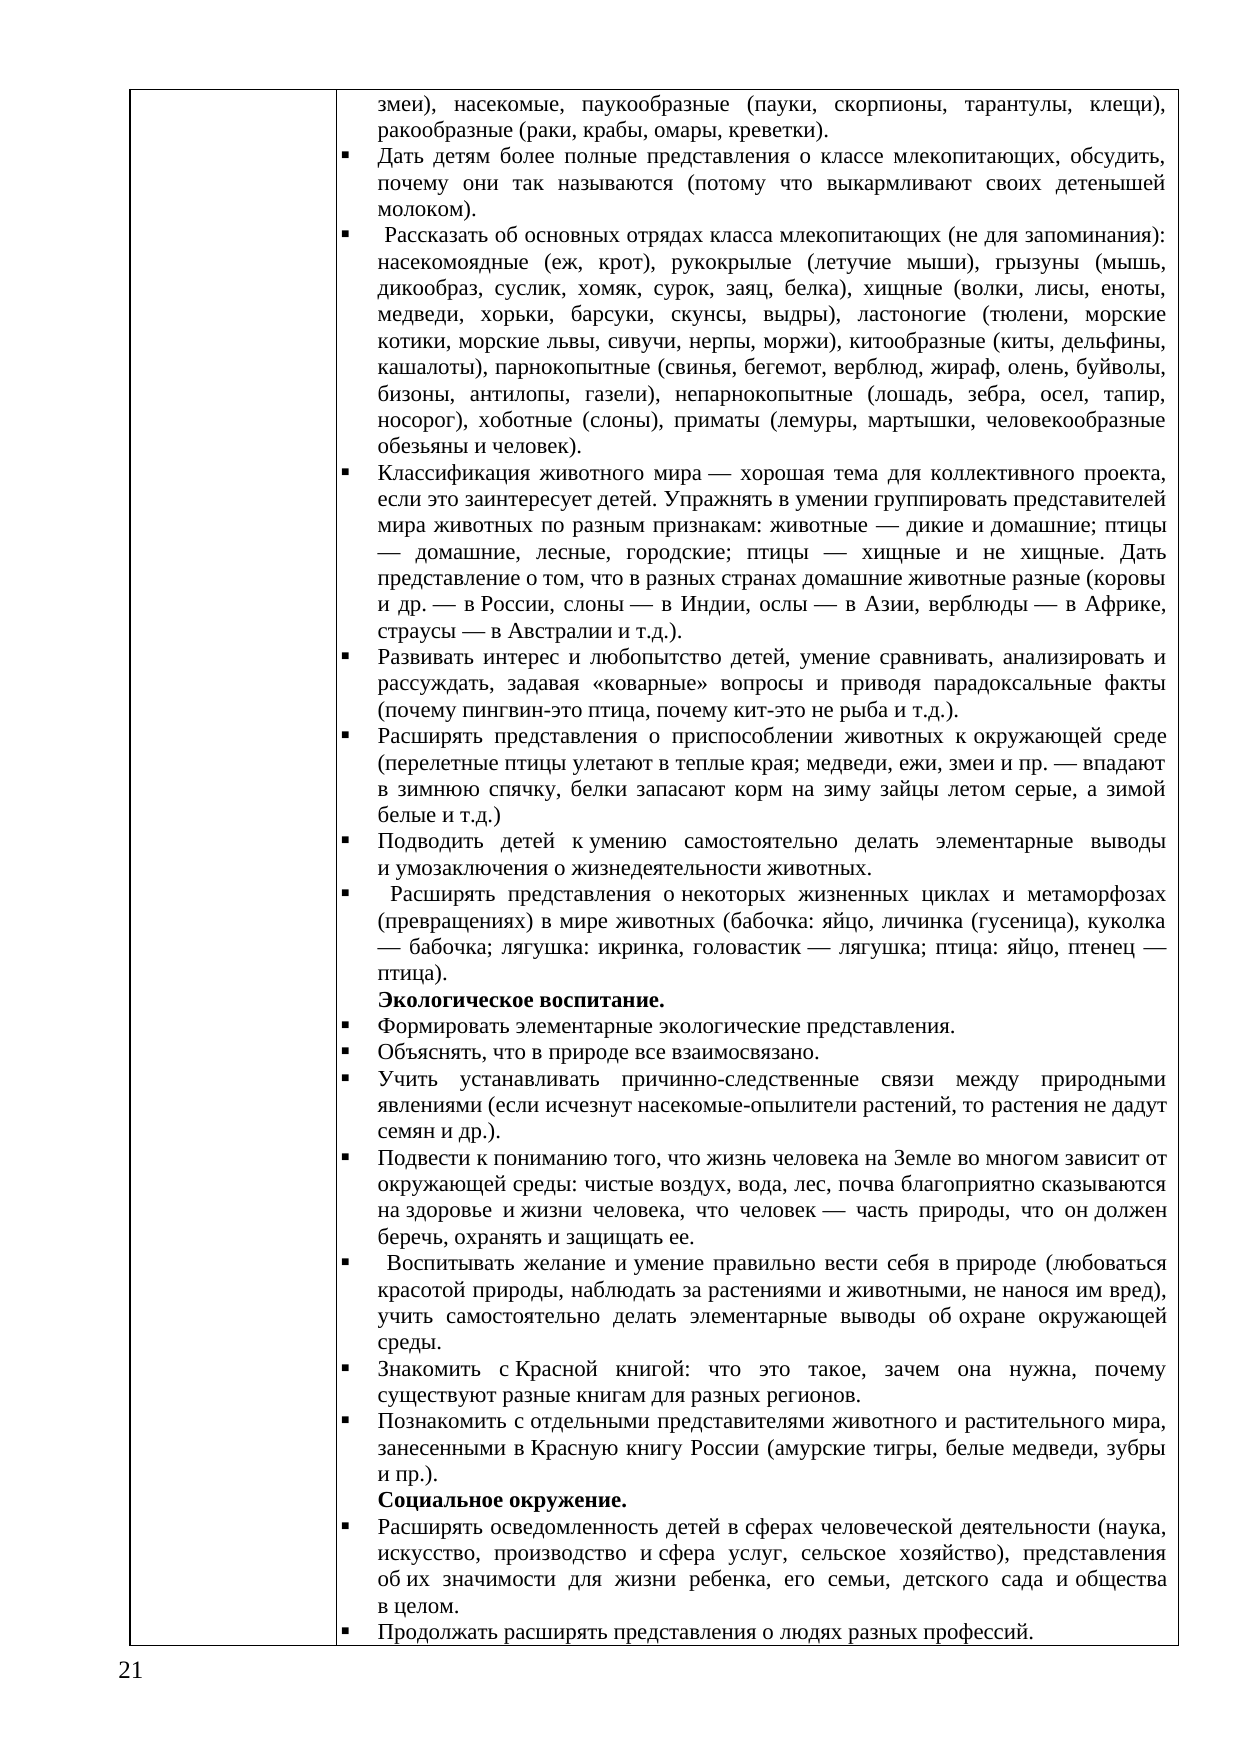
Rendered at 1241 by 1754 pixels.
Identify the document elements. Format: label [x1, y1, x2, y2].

table_cell [337, 90, 1178, 1644]
table_cell [131, 90, 336, 1644]
